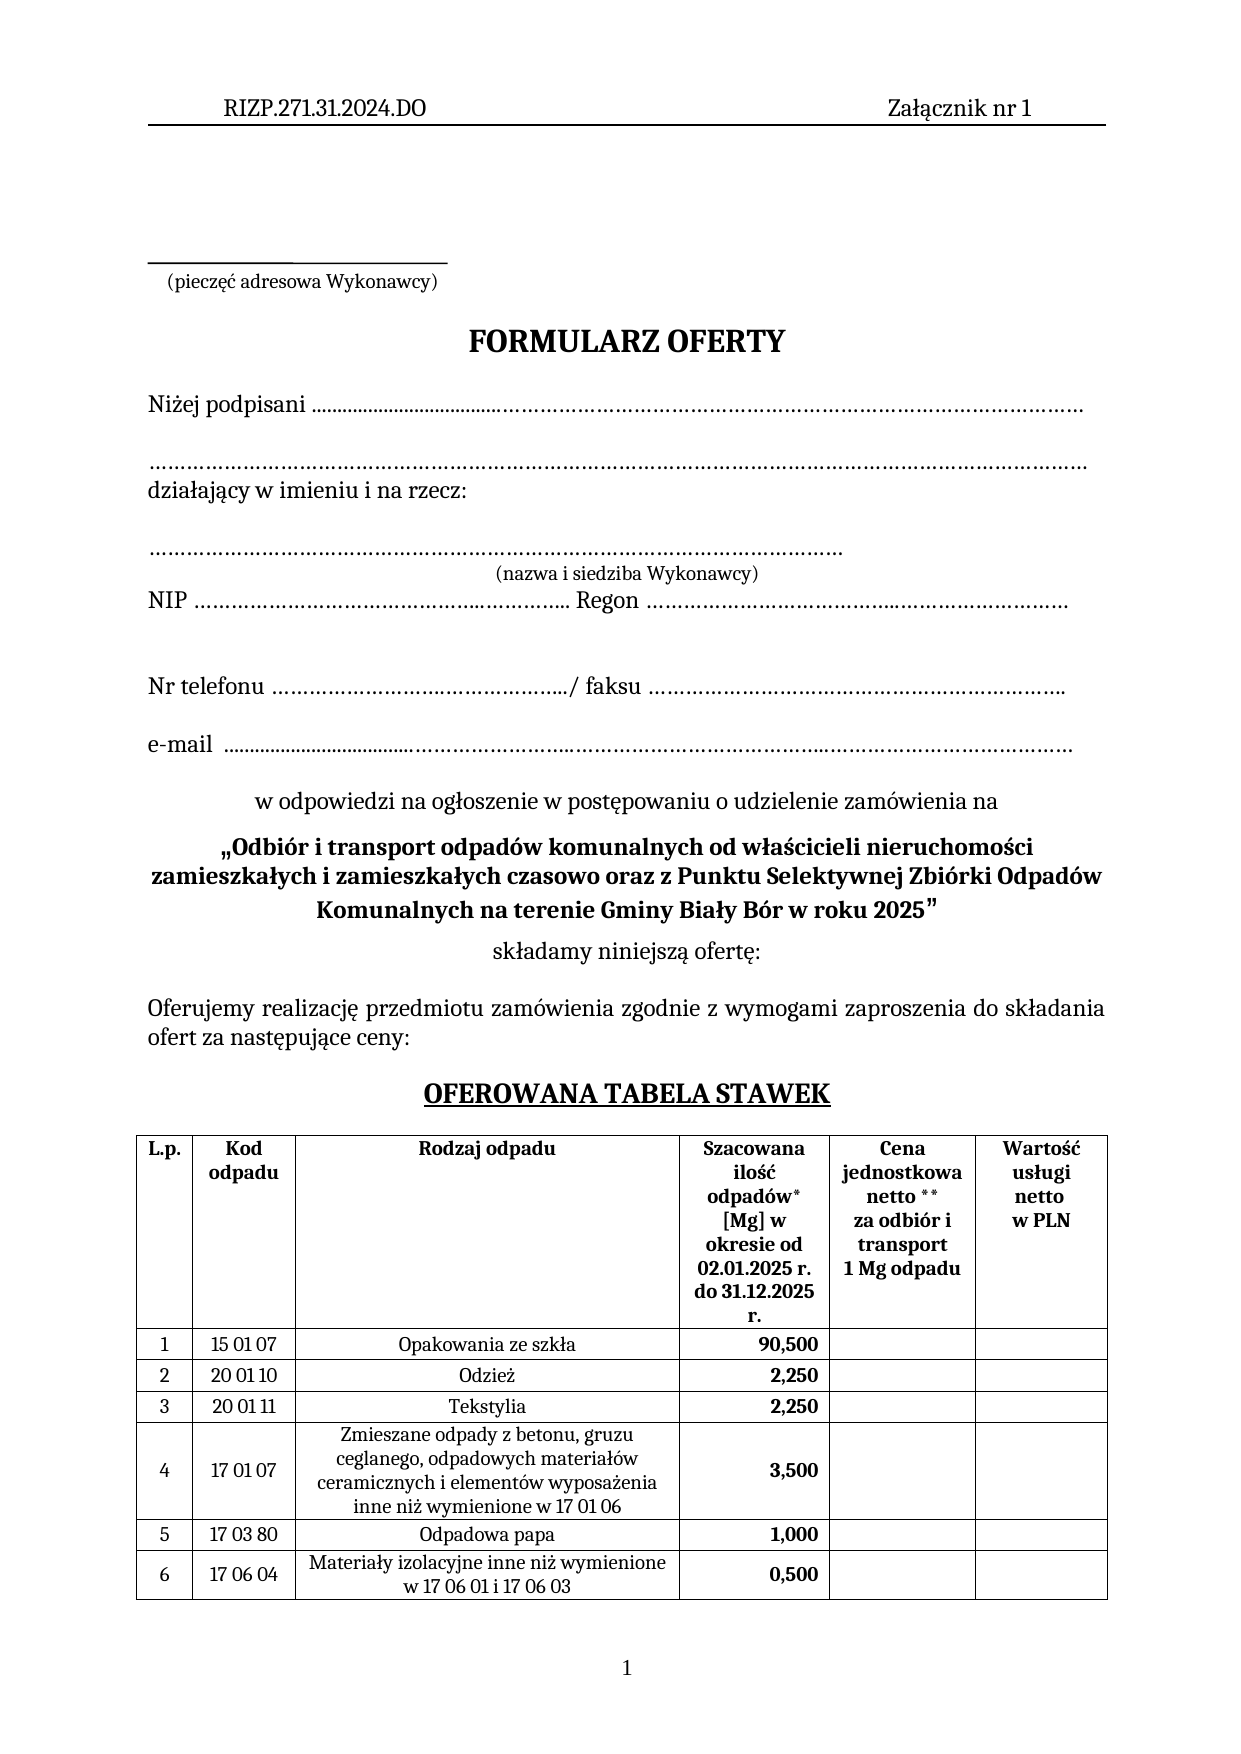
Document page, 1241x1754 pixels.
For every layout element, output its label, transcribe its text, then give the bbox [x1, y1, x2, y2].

text działający w imieniu i na rzecz: [148, 476, 1106, 504]
text …………………………………………………………………………………………………………………………………… [148, 447, 1106, 476]
table_header L.p. [137, 1136, 192, 1328]
table_cell 2 [137, 1360, 192, 1391]
table_cell Zmieszane odpady z betonu, gruzu ceglanego, odpadowych materiałów ceramicznych i elementów wyposażenia inne niż wymienione w 17 01 06 [296, 1423, 679, 1519]
table_cell 1,000 [680, 1520, 829, 1550]
table_cell 17 03 80 [193, 1520, 295, 1550]
table_cell 90,500 [680, 1329, 829, 1359]
table_cell 5 [137, 1520, 192, 1550]
table_cell [830, 1329, 975, 1359]
text „Odbiór i transport odpadów komunalnych od właścicieli nieruchomości zamieszkałych i zamieszkałych czasowo oraz z Punktu Selektywnej Zbiórki Odpadów Komunalnych na terenie Gminy Biały Bór w roku 2025” [148, 828, 1106, 924]
table_cell 2,250 [680, 1360, 829, 1391]
table_header Wartość usługi netto w PLN [976, 1136, 1107, 1328]
text ………………………………………………………………………………………………… [148, 533, 1106, 562]
text (nazwa i siedziba Wykonawcy) [148, 562, 1106, 586]
table_header Rodzaj odpadu [296, 1136, 679, 1328]
text OFEROWANA TABELA STAWEK [148, 1077, 1106, 1110]
text w odpowiedzi na ogłoszenie w postępowaniu o udzielenie zamówienia na [148, 787, 1106, 816]
table_cell 17 01 07 [193, 1423, 295, 1519]
table_cell [976, 1520, 1107, 1550]
table_header Kod odpadu [193, 1136, 295, 1328]
table_cell 6 [137, 1551, 192, 1599]
table_cell Materiały izolacyjne inne niż wymienione w 17 06 01 i 17 06 03 [296, 1551, 679, 1599]
text e-mail .....................................……………………..…………………………………..………………………………… [148, 730, 1106, 758]
table_cell 15 01 07 [193, 1329, 295, 1359]
table_cell Opakowania ze szkła [296, 1329, 679, 1359]
table_cell Odpadowa papa [296, 1520, 679, 1550]
text Oferujemy realizację przedmiotu zamówienia zgodnie z wymogami zaproszenia do składania ofert za następujące ceny: [148, 994, 1106, 1052]
table_cell 2,250 [680, 1392, 829, 1422]
table_cell [830, 1551, 975, 1599]
table_cell 1 [137, 1329, 192, 1359]
text Nr telefonu ……………………….………………../ faksu …………………………………………………………. [148, 672, 1106, 701]
table_header Szacowana ilość odpadów* [Mg] w okresie od 02.01.2025 r. do 31.12.2025 r. [680, 1136, 829, 1328]
table_cell [976, 1329, 1107, 1359]
text Niżej podpisani .....................................………………………………………………………………………………… [148, 389, 1106, 418]
table_cell [830, 1423, 975, 1519]
table_cell 0,500 [680, 1551, 829, 1599]
table_cell 4 [137, 1423, 192, 1519]
table_cell 20 01 10 [193, 1360, 295, 1391]
table_header Cena jednostkowa netto ** za odbiór i transport 1 Mg odpadu [830, 1136, 975, 1328]
table_cell [976, 1360, 1107, 1391]
table_cell [976, 1551, 1107, 1599]
table_cell [830, 1392, 975, 1422]
text składamy niniejszą ofertę: [148, 937, 1106, 966]
text FORMULARZ OFERTY [148, 322, 1106, 361]
table_cell [830, 1360, 975, 1391]
table_cell [976, 1423, 1107, 1519]
text NIP ………………………………………..………….. Regon …………………………………..……………………… [148, 586, 1106, 615]
table_cell 20 01 11 [193, 1392, 295, 1422]
text (pieczęć adresowa Wykonawcy) [148, 270, 1106, 294]
text RIZP.271.31.2024.DO Załącznik nr 1 [148, 94, 1106, 124]
table_cell [976, 1392, 1107, 1422]
table_cell [830, 1520, 975, 1550]
table_cell 3 [137, 1392, 192, 1422]
table_cell Odzież [296, 1360, 679, 1391]
table_cell Tekstylia [296, 1392, 679, 1422]
table_cell 3,500 [680, 1423, 829, 1519]
table_cell 17 06 04 [193, 1551, 295, 1599]
